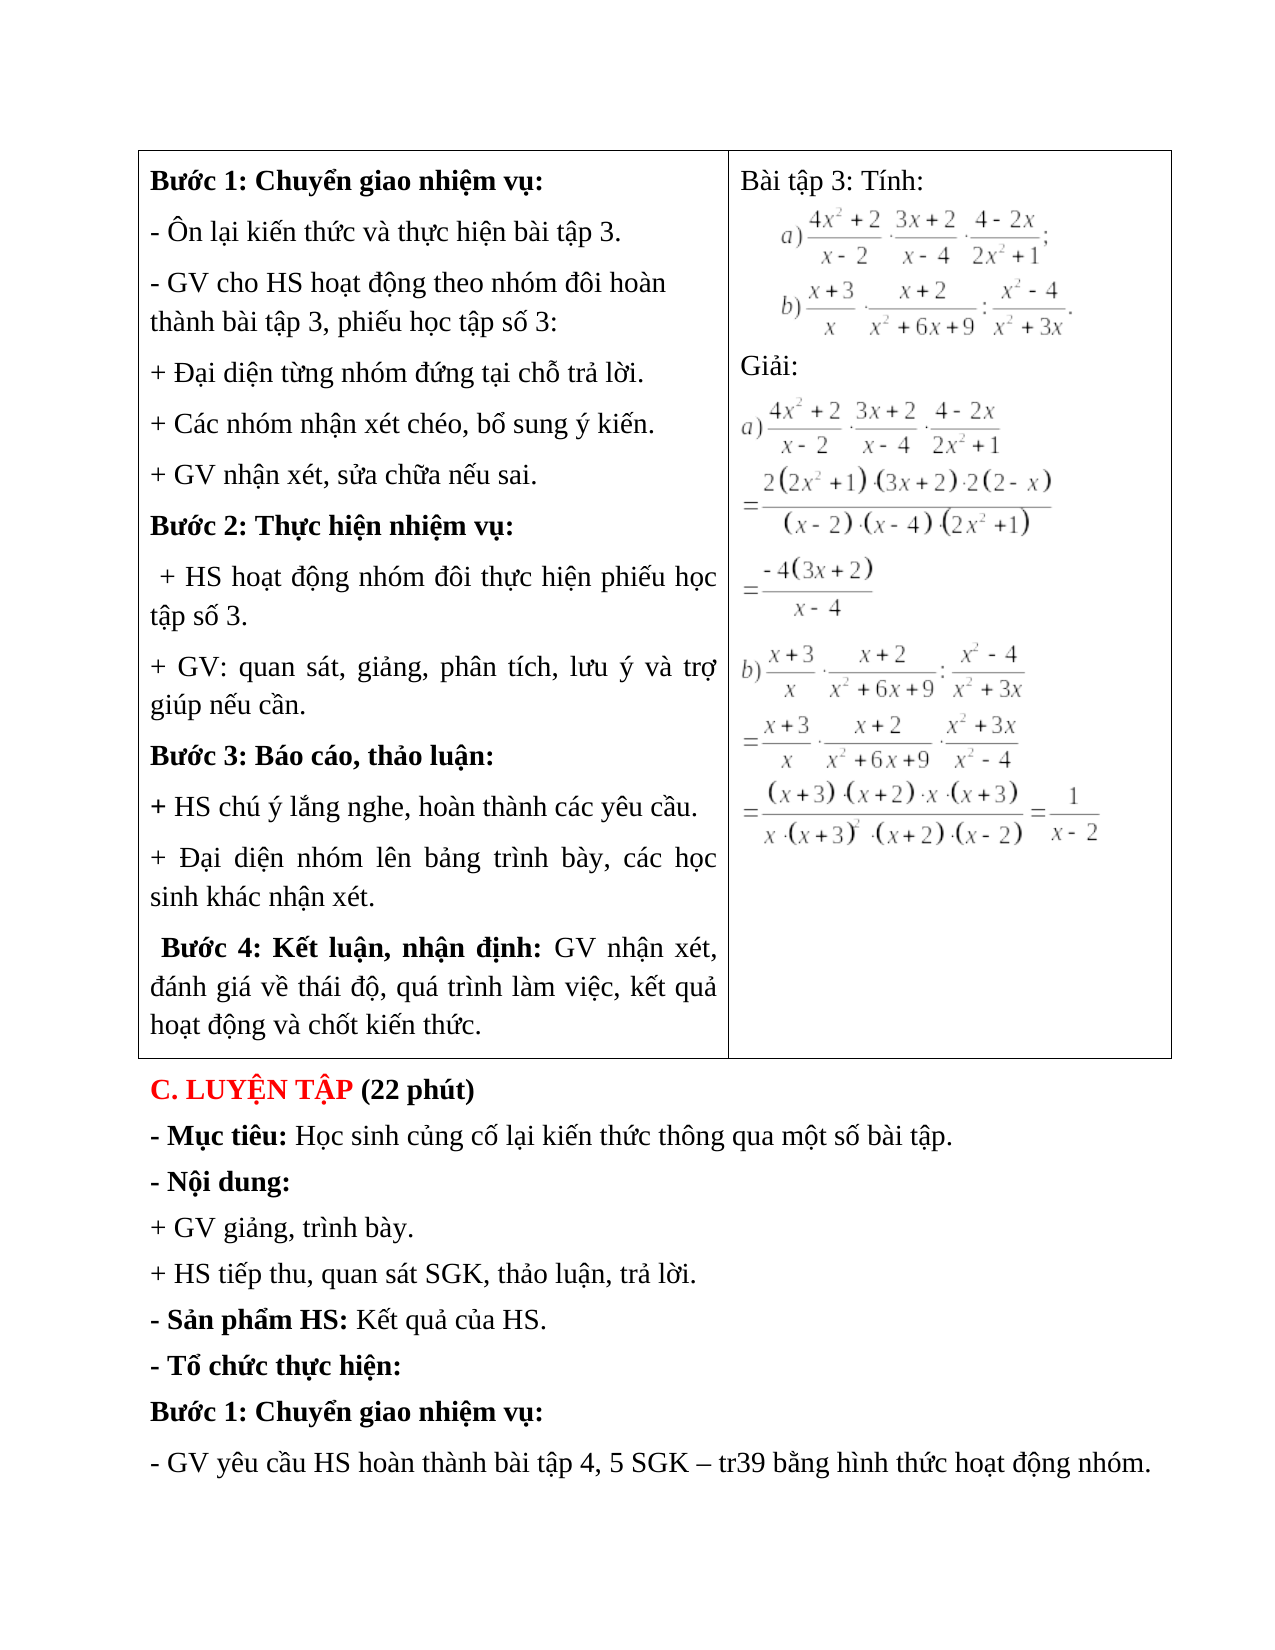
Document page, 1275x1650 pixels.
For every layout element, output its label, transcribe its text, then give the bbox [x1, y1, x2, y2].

table_cell Bước 1: Chuyển giao nhiệm vụ: - Ôn lại kiến thức và thực hiện bài tập 3. - GV cho HS hoạt động theo nhóm đôi hoàn thành bài tập 3, phiếu học tập số 3: + Đại diện từng nhóm đứng tại chỗ trả lời. + Các nhóm nhận xét chéo, bổ sung ý kiến. + GV nhận xét, sửa chữa nếu sai. Bước 2: Thực hiện nhiệm vụ: + HS hoạt động nhóm đôi thực hiện phiếu học tập số 3. + GV: quan sát, giảng, phân tích, lưu ý và trợ giúp nếu cần. Bước 3: Báo cáo, thảo luận: + HS chú ý lắng nghe, hoàn thành các yêu cầu. + Đại diện nhóm lên bảng trình bày, các học sinh khác nhận xét. Bước 4: Kết luận, nhận định: GV nhận xét, đánh giá về thái độ, quá trình làm việc, kết quả hoạt động và chốt kiến thức. [139, 151, 728, 1058]
text - GV yêu cầu HS hoàn thành bài tập 4, 5 SGK – tr39 bằng hình thức hoạt động nhóm. [150, 1445, 1152, 1479]
text + HS tiếp thu, quan sát SGK, thảo luận, trả lời. [150, 1256, 1152, 1289]
table_cell Bài tập 3: Tính: Giải: [729, 151, 1171, 1058]
text - Mục tiêu: Học sinh củng cố lại kiến thức thông qua một số bài tập. [150, 1118, 1152, 1151]
text - Sản phẩm HS: Kết quả của HS. [150, 1302, 1152, 1336]
text - Tổ chức thực hiện: [150, 1348, 1152, 1382]
text Bước 1: Chuyển giao nhiệm vụ: [150, 1394, 1152, 1428]
text + GV giảng, trình bày. [150, 1210, 1152, 1243]
text - Nội dung: [150, 1164, 1152, 1197]
text C. LUYỆN TẬP (22 phút) [150, 1072, 1152, 1105]
